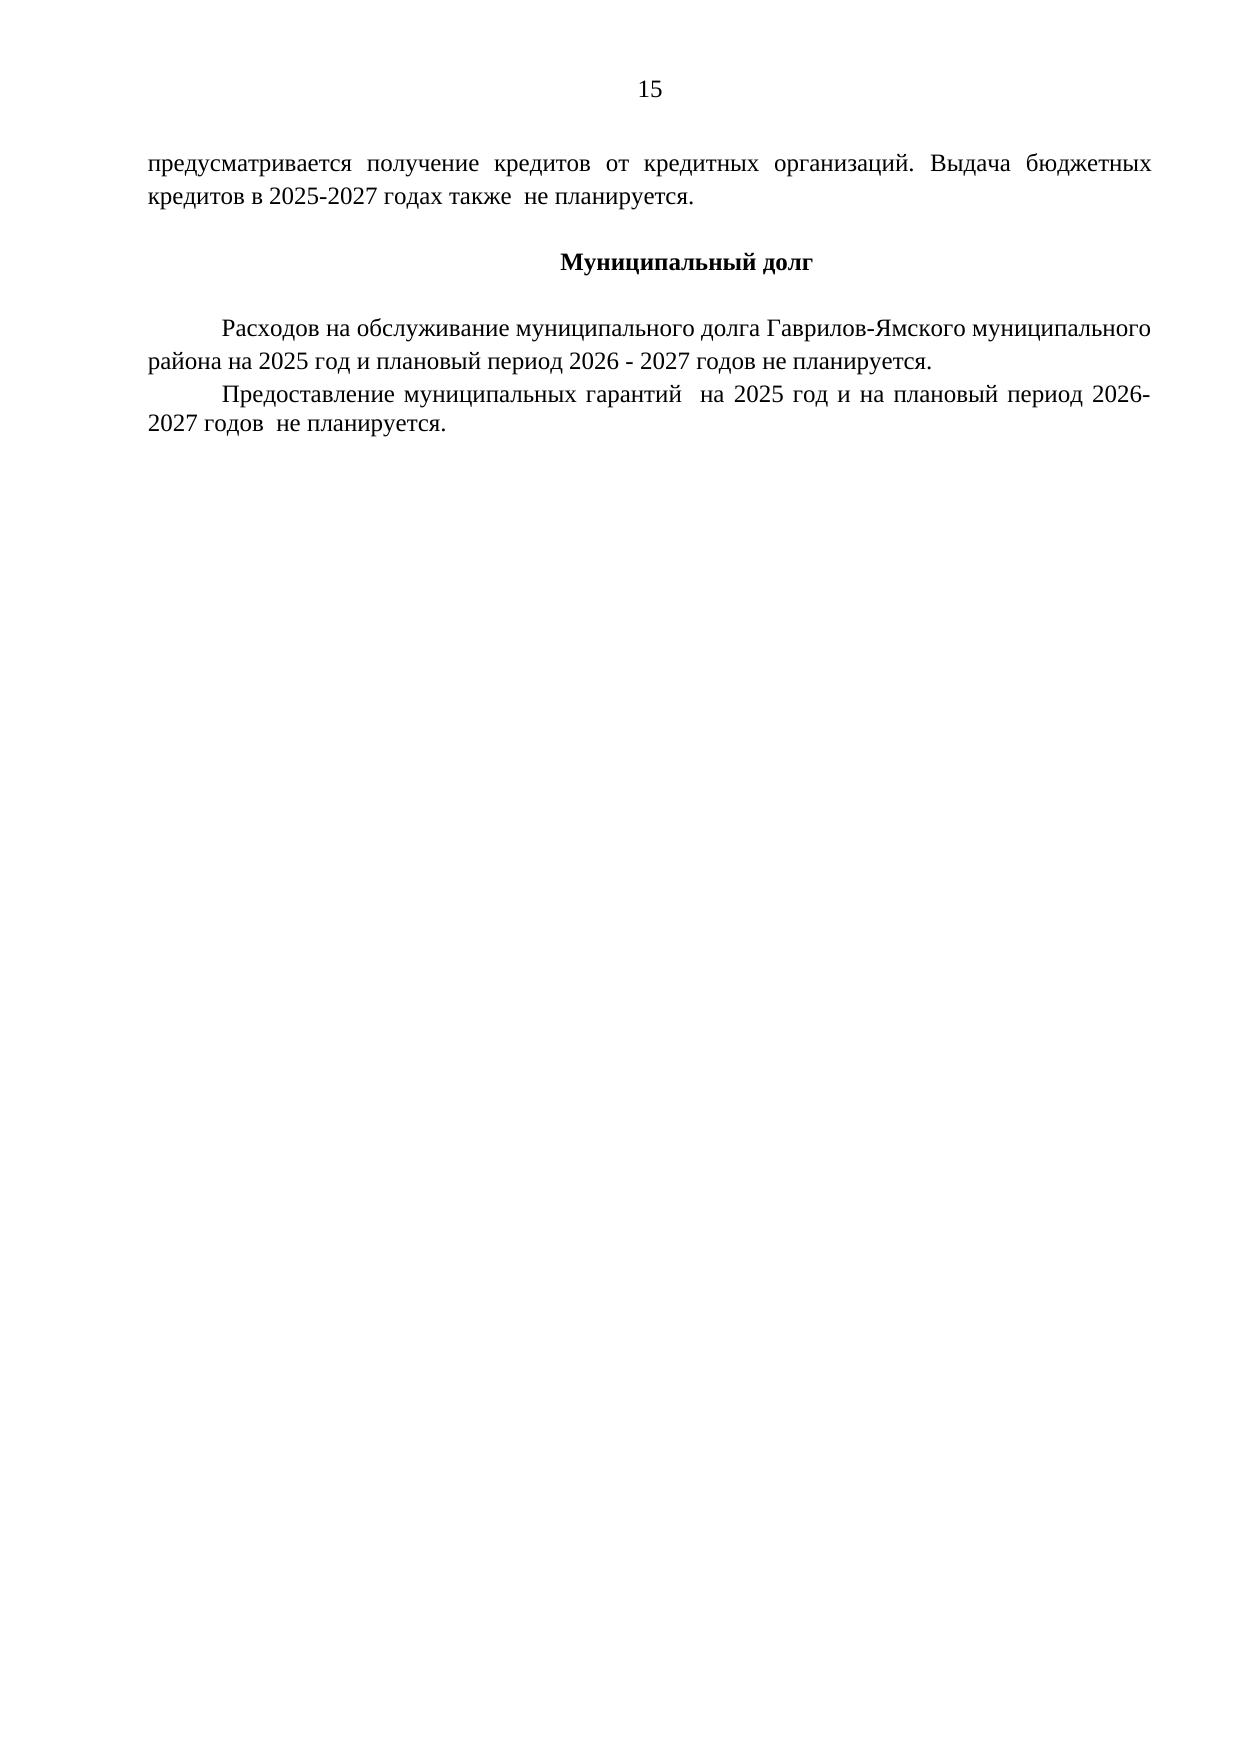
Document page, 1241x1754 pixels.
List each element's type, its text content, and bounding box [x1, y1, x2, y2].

text Расходов на обслуживание муниципального долга Гаврилов-Ямского муниципального района на 2025 год и плановый период 2026 - 2027 годов не планируется. [148, 313, 1152, 374]
text Предоставление муниципальных гарантий на 2025 год и на плановый период 2026-2027 годов не планируется. [148, 379, 1152, 436]
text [148, 148, 1152, 209]
text Муниципальный долг [148, 247, 1152, 276]
